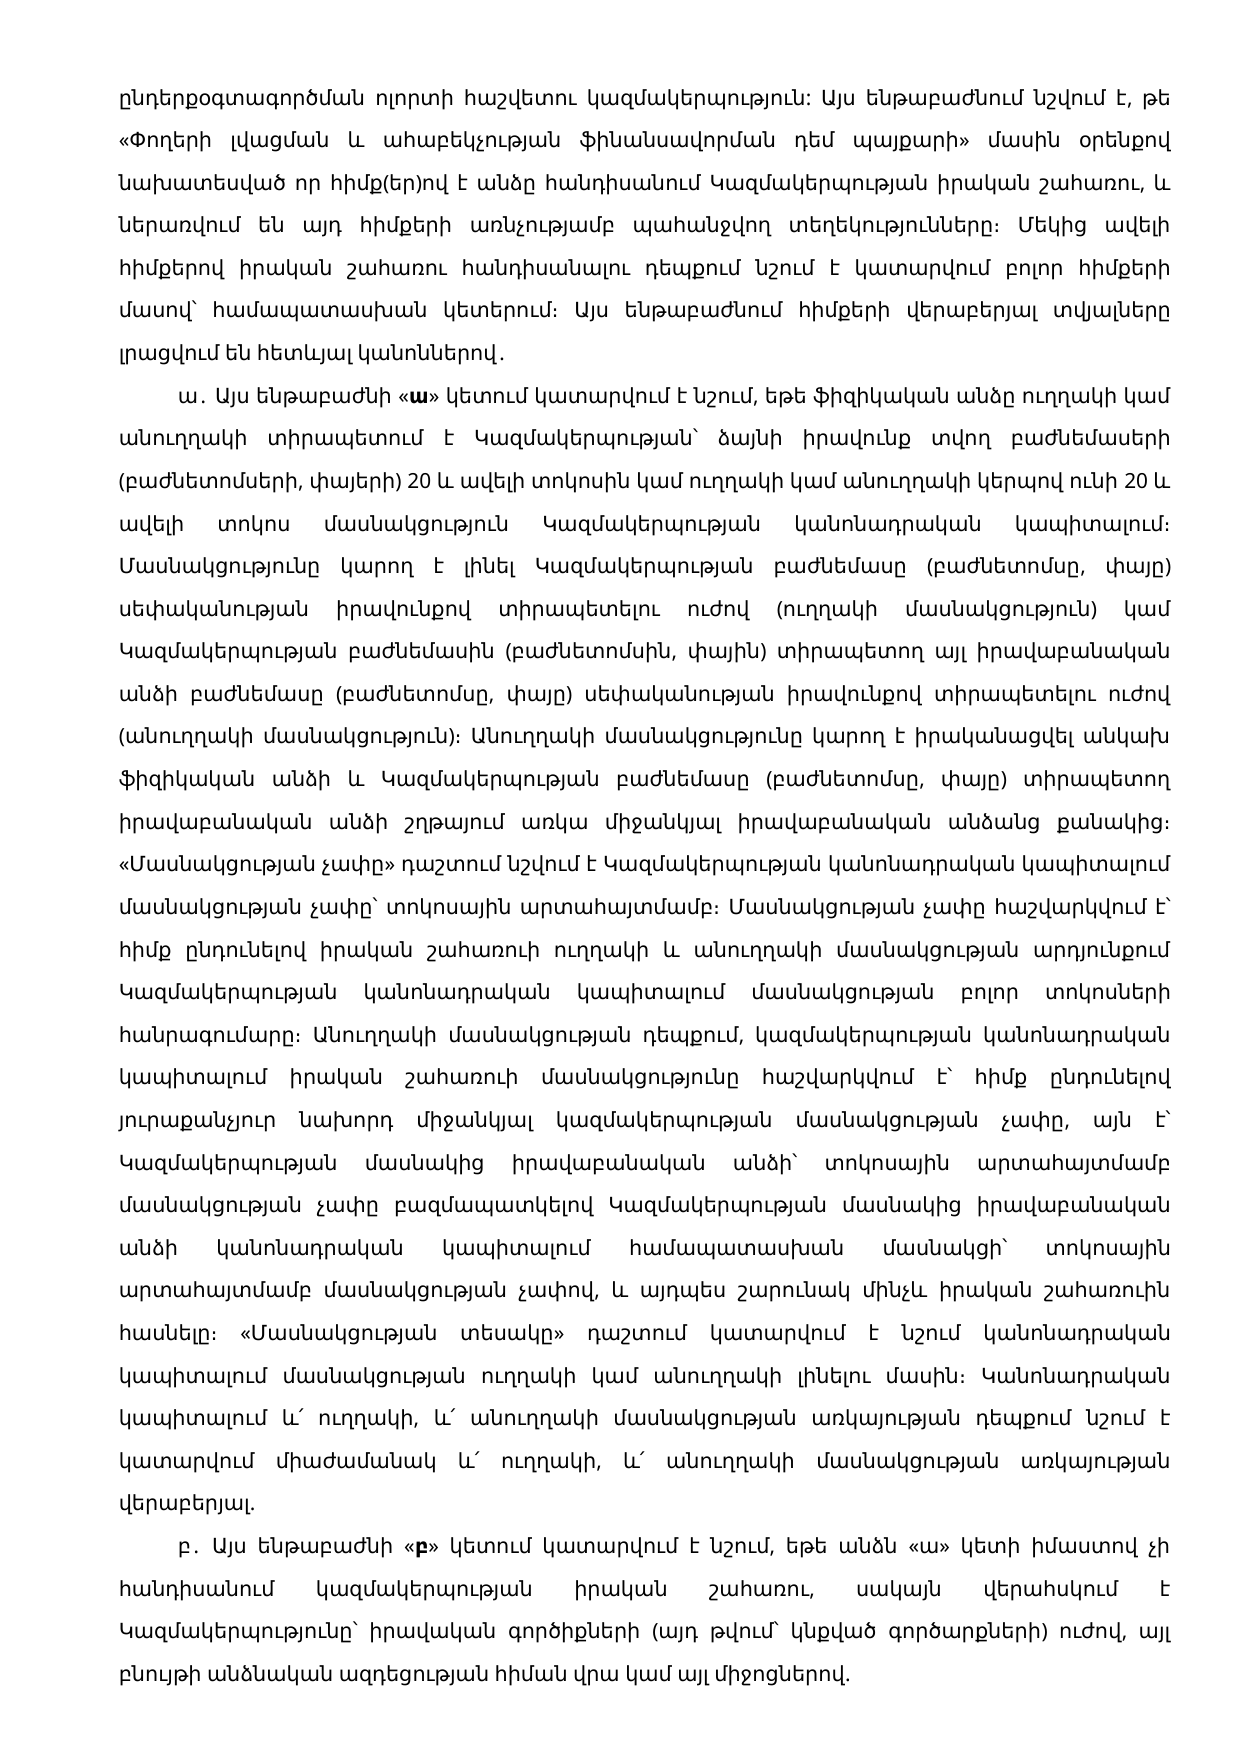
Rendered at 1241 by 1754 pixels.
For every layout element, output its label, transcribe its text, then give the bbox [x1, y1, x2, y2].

text բ․ Այս ենթաբաժնի «բ» կետում կատարվում է նշում, եթե անձն «ա» կետի իմաստով չի հանդիսանում կազմակերպության իրական շահառու, սակայն վերահսկում է Կազմակերպությունը՝ իրավական գործիքների (այդ թվում՝ կնքված գործարքների) ուժով, այլ բնույթի անձնական ազդեցության հիման վրա կամ այլ միջոցներով. [118, 1531, 1171, 1687]
text ա․ Այս ենթաբաժնի «ա» կետում կատարվում է նշում, եթե ֆիզիկական անձը ուղղակի կամ անուղղակի տիրապետում է Կազմակերպության՝ ձայնի իրավունք տվող բաժնեմասերի (բաժնետոմսերի, փայերի) 20 և ավելի տոկոսին կամ ուղղակի կամ անուղղակի կերպով ունի 20 և ավելի տոկոս մասնակցություն Կազմակերպության կանոնադրական կապիտալում։ Մասնակցությունը կարող է լինել Կազմակերպության բաժնեմասը (բաժնետոմսը, փայը) սեփականության իրավունքով տիրապետելու ուժով (ուղղակի մասնակցություն) կամ Կազմակերպության բաժնեմասին (բաժնետոմսին, փային) տիրապետող այլ իրավաբանական անձի բաժնեմասը (բաժնետոմսը, փայը) սեփականության իրավունքով տիրապետելու ուժով (անուղղակի մասնակցություն)։ Անուղղակի մասնակցությունը կարող է իրականացվել անկախ ֆիզիկական անձի և Կազմակերպության բաժնեմասը (բաժնետոմսը, փայը) տիրապետող իրավաբանական անձի շղթայում առկա միջանկյալ իրավաբանական անձանց քանակից։ «Մասնակցության չափը» դաշտում նշվում է Կազմակերպության կանոնադրական կապիտալում մասնակցության չափը՝ տոկոսային արտահայտմամբ։ Մասնակցության չափը հաշվարկվում է՝ հիմք ընդունելով իրական շահառուի ուղղակի և անուղղակի մասնակցության արդյունքում Կազմակերպության կանոնադրական կապիտալում մասնակցության բոլոր տոկոսների հանրագումարը։ Անուղղակի մասնակցության դեպքում, կազմակերպության կանոնադրական կապիտալում իրական շահառուի մասնակցությունը հաշվարկվում է՝ հիմք ընդունելով յուրաքանչյուր նախորդ միջանկյալ կազմակերպության մասնակցության չափը, այն է՝ Կազմակերպության մասնակից իրավաբանական անձի՝ տոկոսային արտահայտմամբ մասնակցության չափը բազմապատկելով Կազմակերպության մասնակից իրավաբանական անձի կանոնադրական կապիտալում համապատասխան մասնակցի՝ տոկոսային արտահայտմամբ մասնակցության չափով, և այդպես շարունակ մինչև իրական շահառուին հասնելը։ «Մասնակցության տեսակը» դաշտում կատարվում է նշում կանոնադրական կապիտալում մասնակցության ուղղակի կամ անուղղակի լինելու մասին։ Կանոնադրական կապիտալում և՛ ուղղակի, և՛ անուղղակի մասնակցության առկայության դեպքում նշում է կատարվում միաժամանակ և՛ ուղղակի, և՛ անուղղակի մասնակցության առկայության վերաբերյալ. [118, 381, 1171, 1517]
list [118, 83, 1171, 367]
